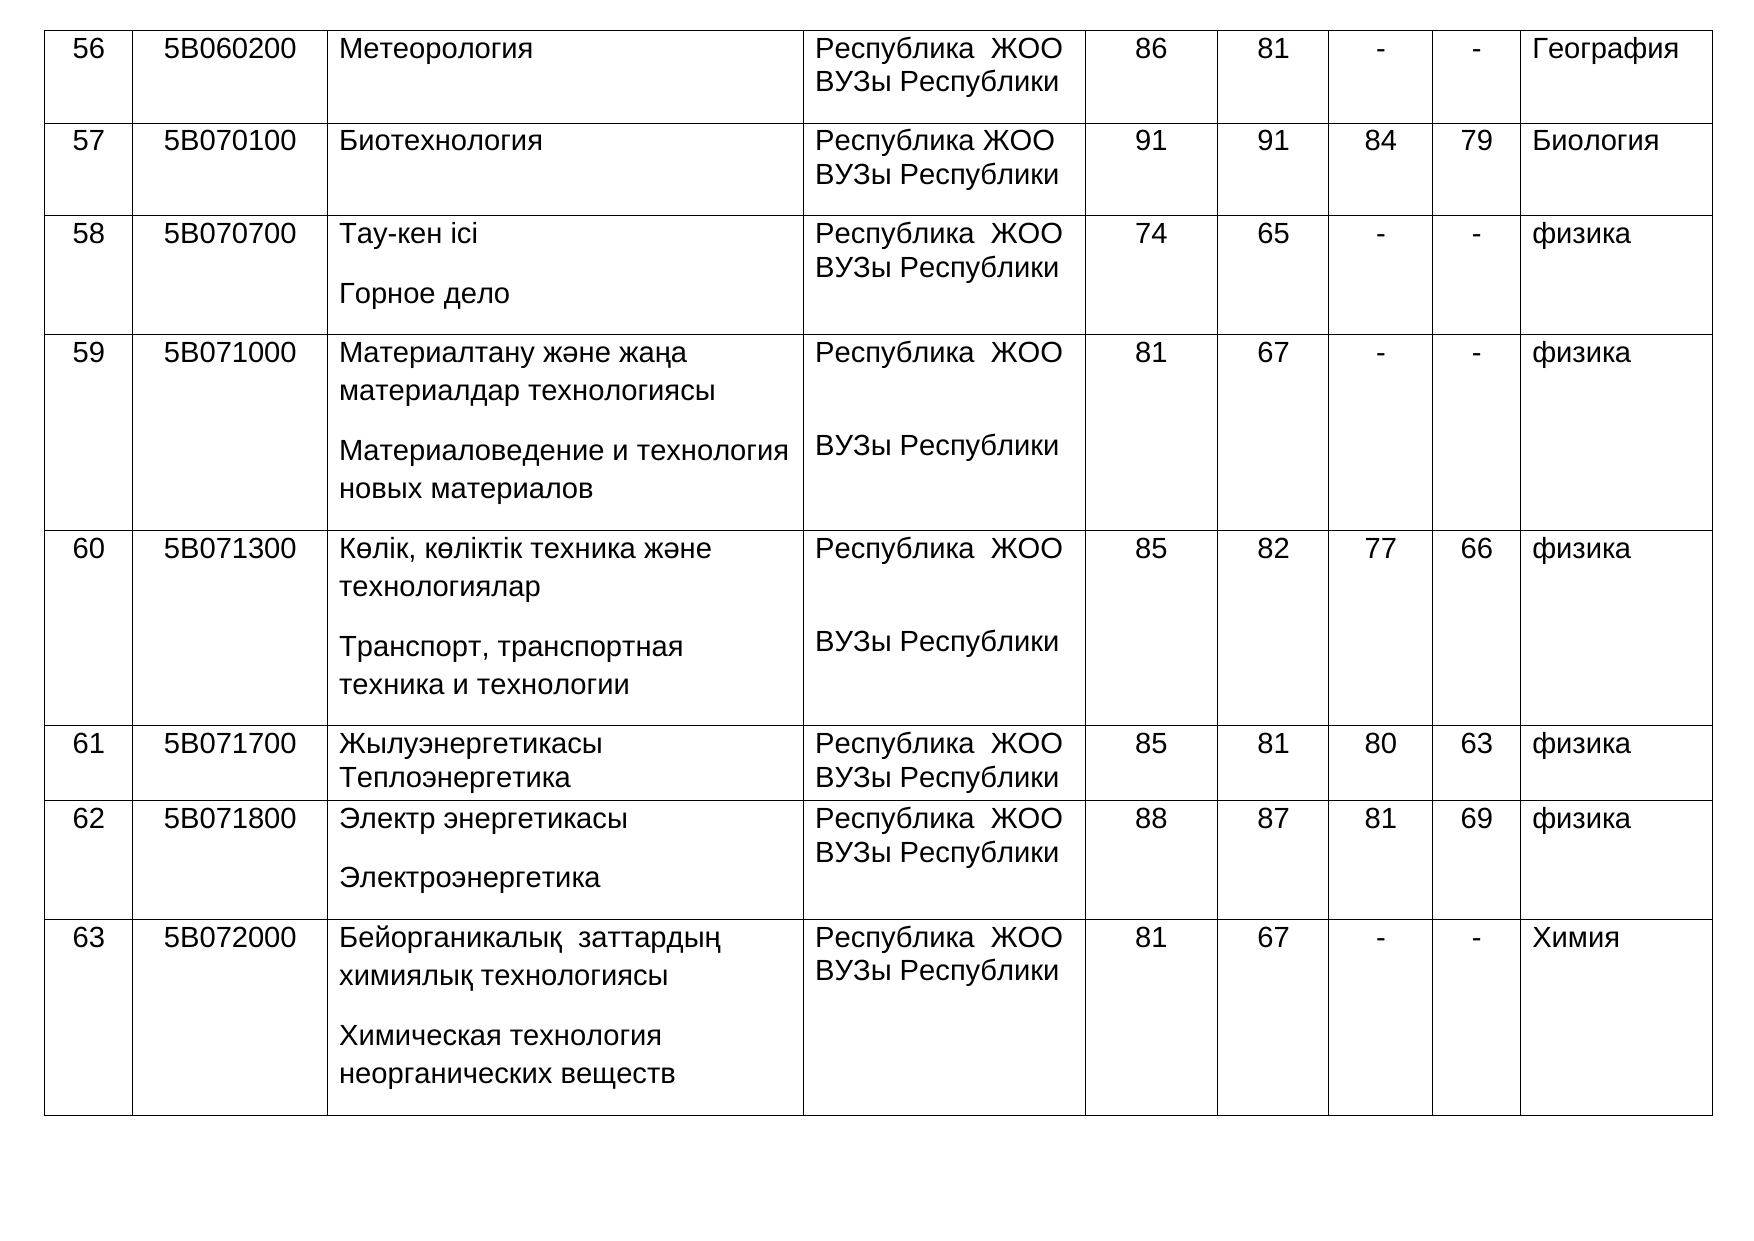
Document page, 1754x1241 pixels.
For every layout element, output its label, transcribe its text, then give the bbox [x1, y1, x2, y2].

table_cell Химия [1521, 920, 1712, 1114]
table_cell 85 [1086, 531, 1217, 725]
table_cell 91 [1218, 124, 1328, 215]
table_cell 77 [1329, 531, 1432, 725]
table_cell 67 [1218, 335, 1328, 529]
table_cell 91 [1086, 124, 1217, 215]
table_cell 58 [45, 216, 132, 334]
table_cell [804, 920, 1085, 1114]
table_cell 81 [1086, 335, 1217, 529]
table_cell 60 [45, 531, 132, 725]
table_cell 5В071700 [133, 726, 327, 800]
table_cell 5В070700 [133, 216, 327, 334]
table_cell физика [1521, 216, 1712, 334]
table_cell Республика ЖОО ВУЗы Республики [804, 124, 1085, 215]
table_cell физика [1521, 335, 1712, 529]
table_cell 5В071000 [133, 335, 327, 529]
table_cell 81 [1329, 801, 1432, 919]
table_cell - [1433, 31, 1520, 122]
table_cell 5В071300 [133, 531, 327, 725]
table_cell 84 [1329, 124, 1432, 215]
table_cell Республика ЖОО ВУЗы Республики [804, 216, 1085, 334]
table_cell - [1329, 335, 1432, 529]
table_cell 87 [1218, 801, 1328, 919]
table_cell Бейорганикалық заттардың химиялық технологиясы Химическая технология неорганических веществ [328, 920, 803, 1114]
table_cell Республика ЖОО ВУЗы Республики [804, 726, 1085, 800]
table_cell 88 [1086, 801, 1217, 919]
table_cell 86 [1086, 31, 1217, 122]
table_cell География [1521, 31, 1712, 122]
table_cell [804, 31, 1085, 122]
table_cell Жылуэнергетикасы Теплоэнергетика [328, 726, 803, 800]
table_cell Биотехнология [328, 124, 803, 215]
table_cell 59 [45, 335, 132, 529]
table_cell 85 [1086, 726, 1217, 800]
table_cell - [1433, 335, 1520, 529]
table_cell физика [1521, 801, 1712, 919]
table_cell Тау-кен ісі Горное дело [328, 216, 803, 334]
table_cell 82 [1218, 531, 1328, 725]
table_cell 5В071800 [133, 801, 327, 919]
table_cell 63 [1433, 726, 1520, 800]
table_cell 67 [1218, 920, 1328, 1114]
table_cell Көлік, көліктік техника және технологиялар Транспорт, транспортная техника и технологии [328, 531, 803, 725]
table_cell 63 [45, 920, 132, 1114]
table_cell Материалтану және жаңа материалдар технологиясы Материаловедение и технология новых материалов [328, 335, 803, 529]
table_cell - [1433, 216, 1520, 334]
table_cell 56 [45, 31, 132, 122]
table_cell 5В072000 [133, 920, 327, 1114]
table_cell Республика ЖОО ВУЗы Республики [804, 531, 1085, 725]
table_cell 81 [1218, 31, 1328, 122]
table_cell 69 [1433, 801, 1520, 919]
table_cell Электр энергетикасы Электроэнергетика [328, 801, 803, 919]
table_cell - [1329, 31, 1432, 122]
table_cell Метеорология [328, 31, 803, 122]
table_cell 65 [1218, 216, 1328, 334]
table_cell 81 [1218, 726, 1328, 800]
table_cell 81 [1086, 920, 1217, 1114]
table_cell 74 [1086, 216, 1217, 334]
table_cell 57 [45, 124, 132, 215]
table_cell 66 [1433, 531, 1520, 725]
table_cell 61 [45, 726, 132, 800]
table_cell 62 [45, 801, 132, 919]
table_cell физика [1521, 531, 1712, 725]
table_cell Биология [1521, 124, 1712, 215]
table_cell 80 [1329, 726, 1432, 800]
table_cell Республика ЖОО ВУЗы Республики [804, 335, 1085, 529]
table_cell - [1329, 920, 1432, 1114]
table_cell 5В070100 [133, 124, 327, 215]
table_cell - [1329, 216, 1432, 334]
table_cell 5В060200 [133, 31, 327, 122]
table_cell 79 [1433, 124, 1520, 215]
table_cell - [1433, 920, 1520, 1114]
table_cell Республика ЖОО ВУЗы Республики [804, 801, 1085, 919]
table_cell физика [1521, 726, 1712, 800]
